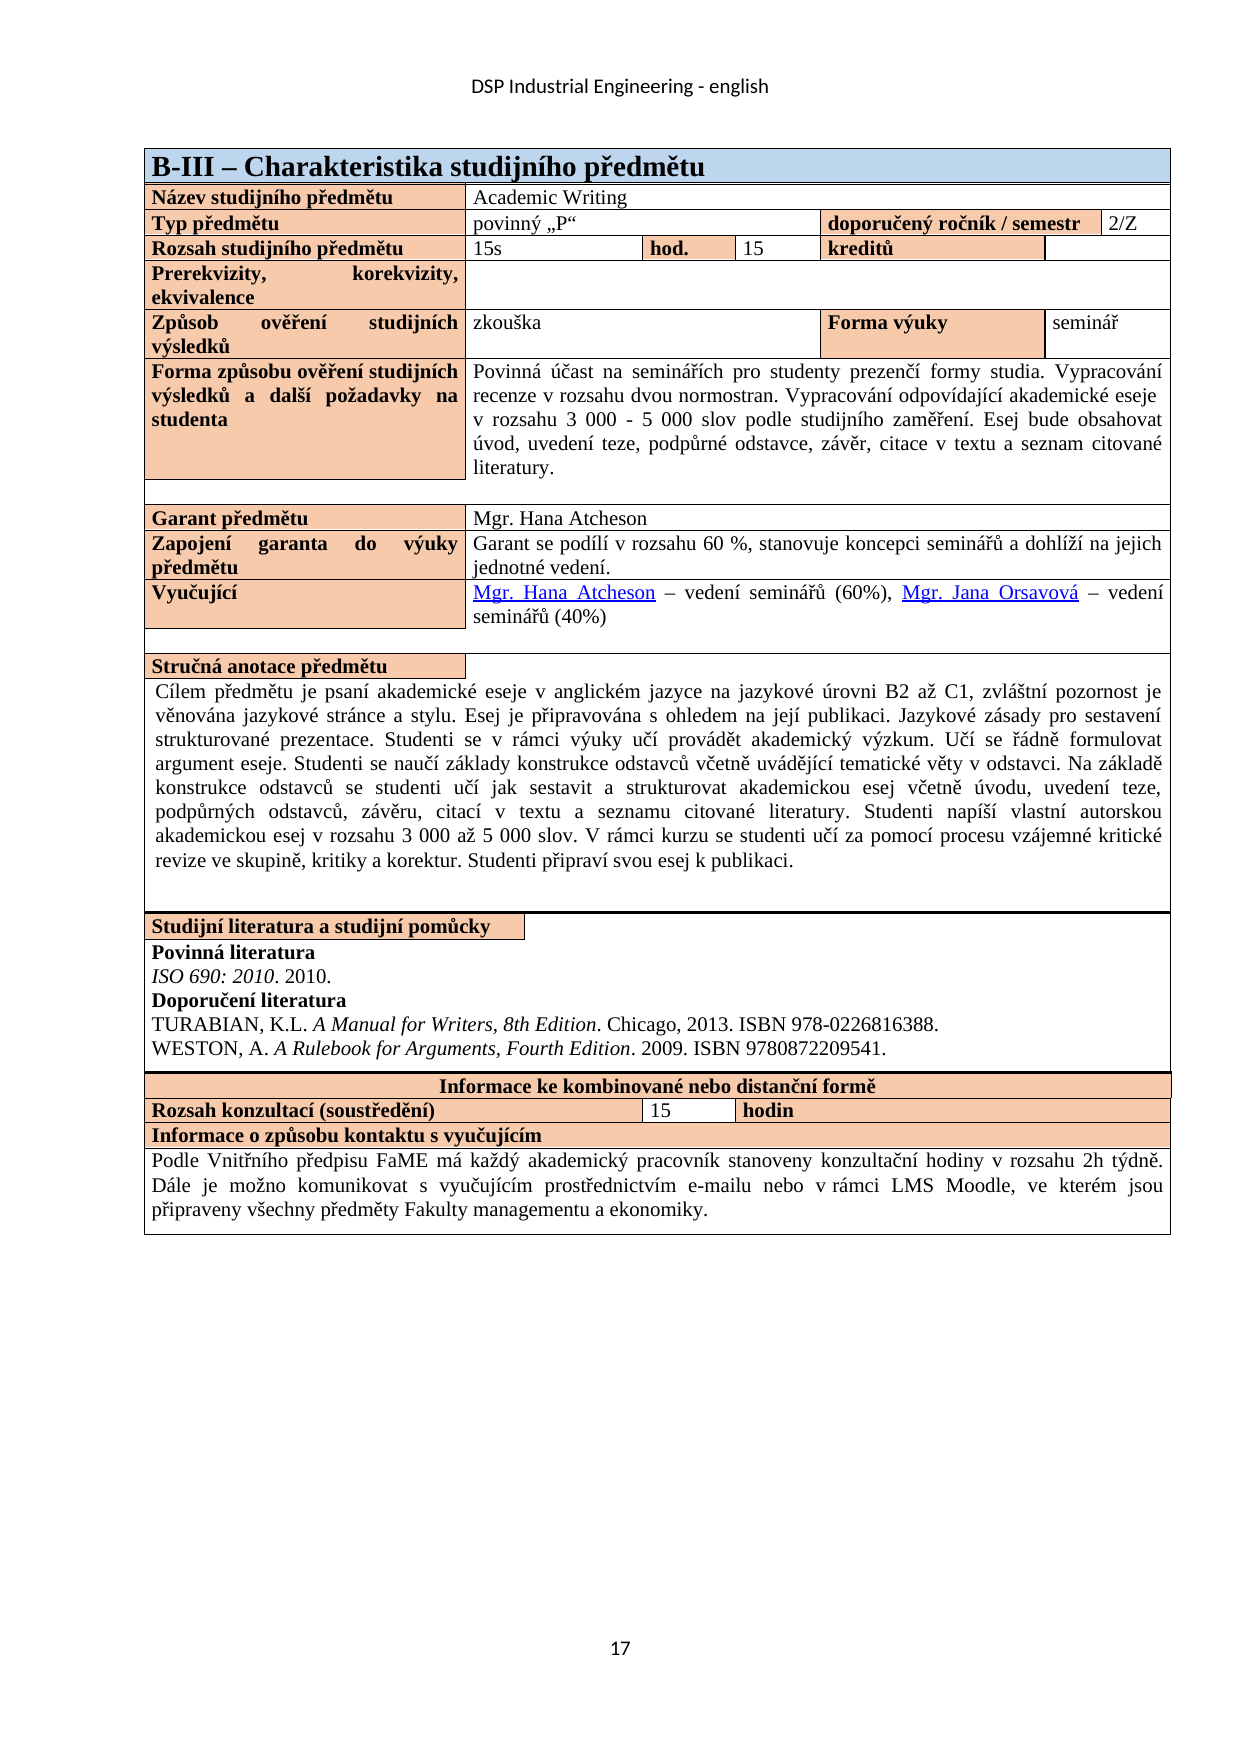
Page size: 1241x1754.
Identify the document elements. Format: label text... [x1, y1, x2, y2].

table_cell doporučený ročník / semestr [821, 210, 1101, 234]
table_cell Stručná anotace předmětu [145, 654, 465, 678]
table_cell [525, 914, 1170, 939]
table_cell Informace ke kombinované nebo distanční formě [145, 1074, 1171, 1098]
table_cell 2/Z [1102, 210, 1170, 234]
table_cell 15s [466, 236, 642, 259]
table_cell [466, 261, 1170, 309]
table_cell Forma výuky [821, 310, 1044, 358]
table_cell Garant se podílí v rozsahu 60 %, stanovuje koncepci seminářů a dohlíží na jejich jednotné vedení. [466, 531, 1170, 579]
table_cell seminář [1046, 310, 1170, 358]
table_cell Podle Vnitřního předpisu FaME má každý akademický pracovník stanoveny konzultační hodiny v rozsahu 2h týdně. Dále je možno komunikovat s vyučujícím prostřednictvím e-mailu nebo v rámci LMS Moodle, ve kterém jsou připraveny všechny předměty Fakulty managementu a ekonomiky. [145, 1149, 1170, 1234]
table_cell [145, 628, 1170, 653]
table_cell [1046, 236, 1170, 259]
table_cell Garant předmětu [145, 505, 465, 529]
table_cell kreditů [821, 236, 1044, 259]
table_cell [466, 654, 1170, 678]
table_cell Vyučující [145, 580, 465, 628]
table_cell Rozsah studijního předmětu [145, 236, 465, 259]
table_cell Cílem předmětu je psaní akademické eseje v anglickém jazyce na jazykové úrovni B2 až C1, zvláštní pozornost je věnována jazykové stránce a stylu. Esej je připravována s ohledem na její publikaci. Jazykové zásady pro sestavení strukturované prezentace. Studenti se v rámci výuky učí provádět akademický výzkum. Učí se řádně formulovat argument eseje. Studenti se naučí základy konstrukce odstavců včetně uvádějící tematické věty v odstavci. Na základě konstrukce odstavců se studenti učí jak sestavit a strukturovat akademickou esej včetně úvodu, uvedení teze, podpůrných odstavců, závěru, citací v textu a seznamu citované literatury. Studenti napíší vlastní autorskou akademickou esej v rozsahu 3 000 až 5 000 slov. V rámci kurzu se studenti učí za pomocí procesu vzájemné kritické revize ve skupině, kritiky a korektur. Studenti připraví svou esej k publikaci. [145, 678, 1170, 911]
table_cell Mgr. Hana Atcheson – vedení seminářů (60%), Mgr. Jana Orsavová – vedení seminářů (40%) [466, 580, 1170, 628]
table_header B-III – Charakteristika studijního předmětu [145, 149, 1170, 182]
table_cell Informace o způsobu kontaktu s vyučujícím [145, 1123, 1170, 1147]
table_cell Prerekvizity, korekvizity, ekvivalence [145, 261, 465, 309]
table_cell hod. [643, 236, 735, 259]
table_cell Název studijního předmětu [145, 185, 465, 209]
table_cell Povinná literatura ISO 690: 2010. 2010. Doporučení literatura TURABIAN, K.L. A Manual for Writers, 8th Edition. Chicago, 2013. ISBN 978-0226816388. WESTON, A. A Rulebook for Arguments, Fourth Edition. 2009. ISBN 9780872209541. [145, 939, 1170, 1071]
table_cell 15 [736, 236, 820, 259]
table_cell Mgr. Hana Atcheson [466, 505, 1170, 529]
table_cell Povinná účast na seminářích pro studenty prezenčí formy studia. Vypracování recenze v rozsahu dvou normostran. Vypracování odpovídající akademické eseje v rozsahu 3 000 - 5 000 slov podle studijního zaměření. Esej bude obsahovat úvod, uvedení teze, podpůrné odstavce, závěr, citace v textu a seznam citované literatury. [466, 359, 1170, 479]
table_cell Zapojení garanta do výuky předmětu [145, 531, 465, 579]
table_cell Rozsah konzultací (soustředění) [145, 1099, 642, 1122]
table_cell Způsob ověření studijních výsledků [145, 310, 465, 358]
table_cell povinný „P“ [466, 210, 820, 234]
table_cell Academic Writing [466, 185, 1170, 209]
table_cell Studijní literatura a studijní pomůcky [145, 914, 524, 939]
table_cell hodin [736, 1099, 1170, 1122]
table_cell zkouška [466, 310, 820, 358]
table_cell Forma způsobu ověření studijních výsledků a další požadavky na studenta [145, 359, 465, 479]
table_cell [145, 479, 1170, 504]
table_cell Typ předmětu [145, 210, 465, 234]
table_cell 15 [643, 1099, 735, 1122]
